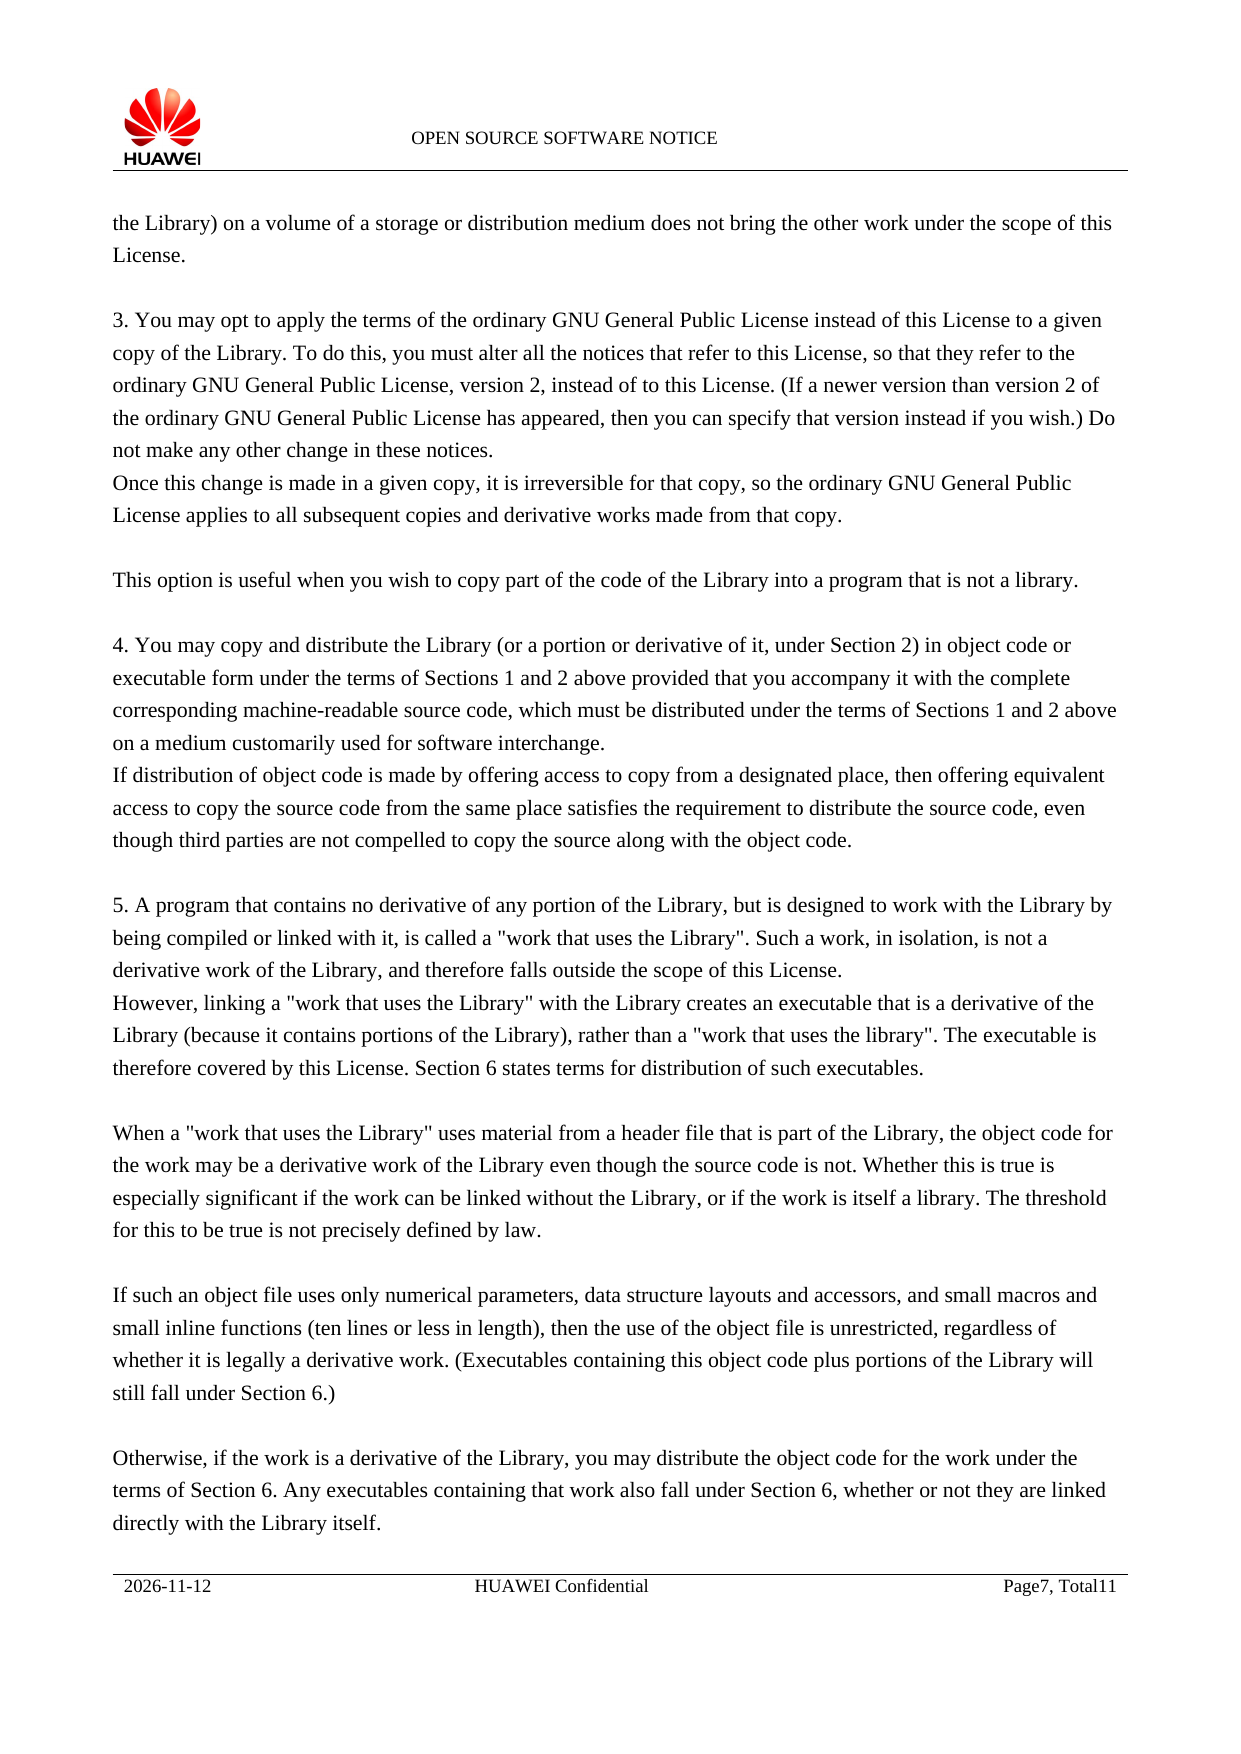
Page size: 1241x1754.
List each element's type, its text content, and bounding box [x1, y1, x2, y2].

picture [124, 88, 201, 165]
